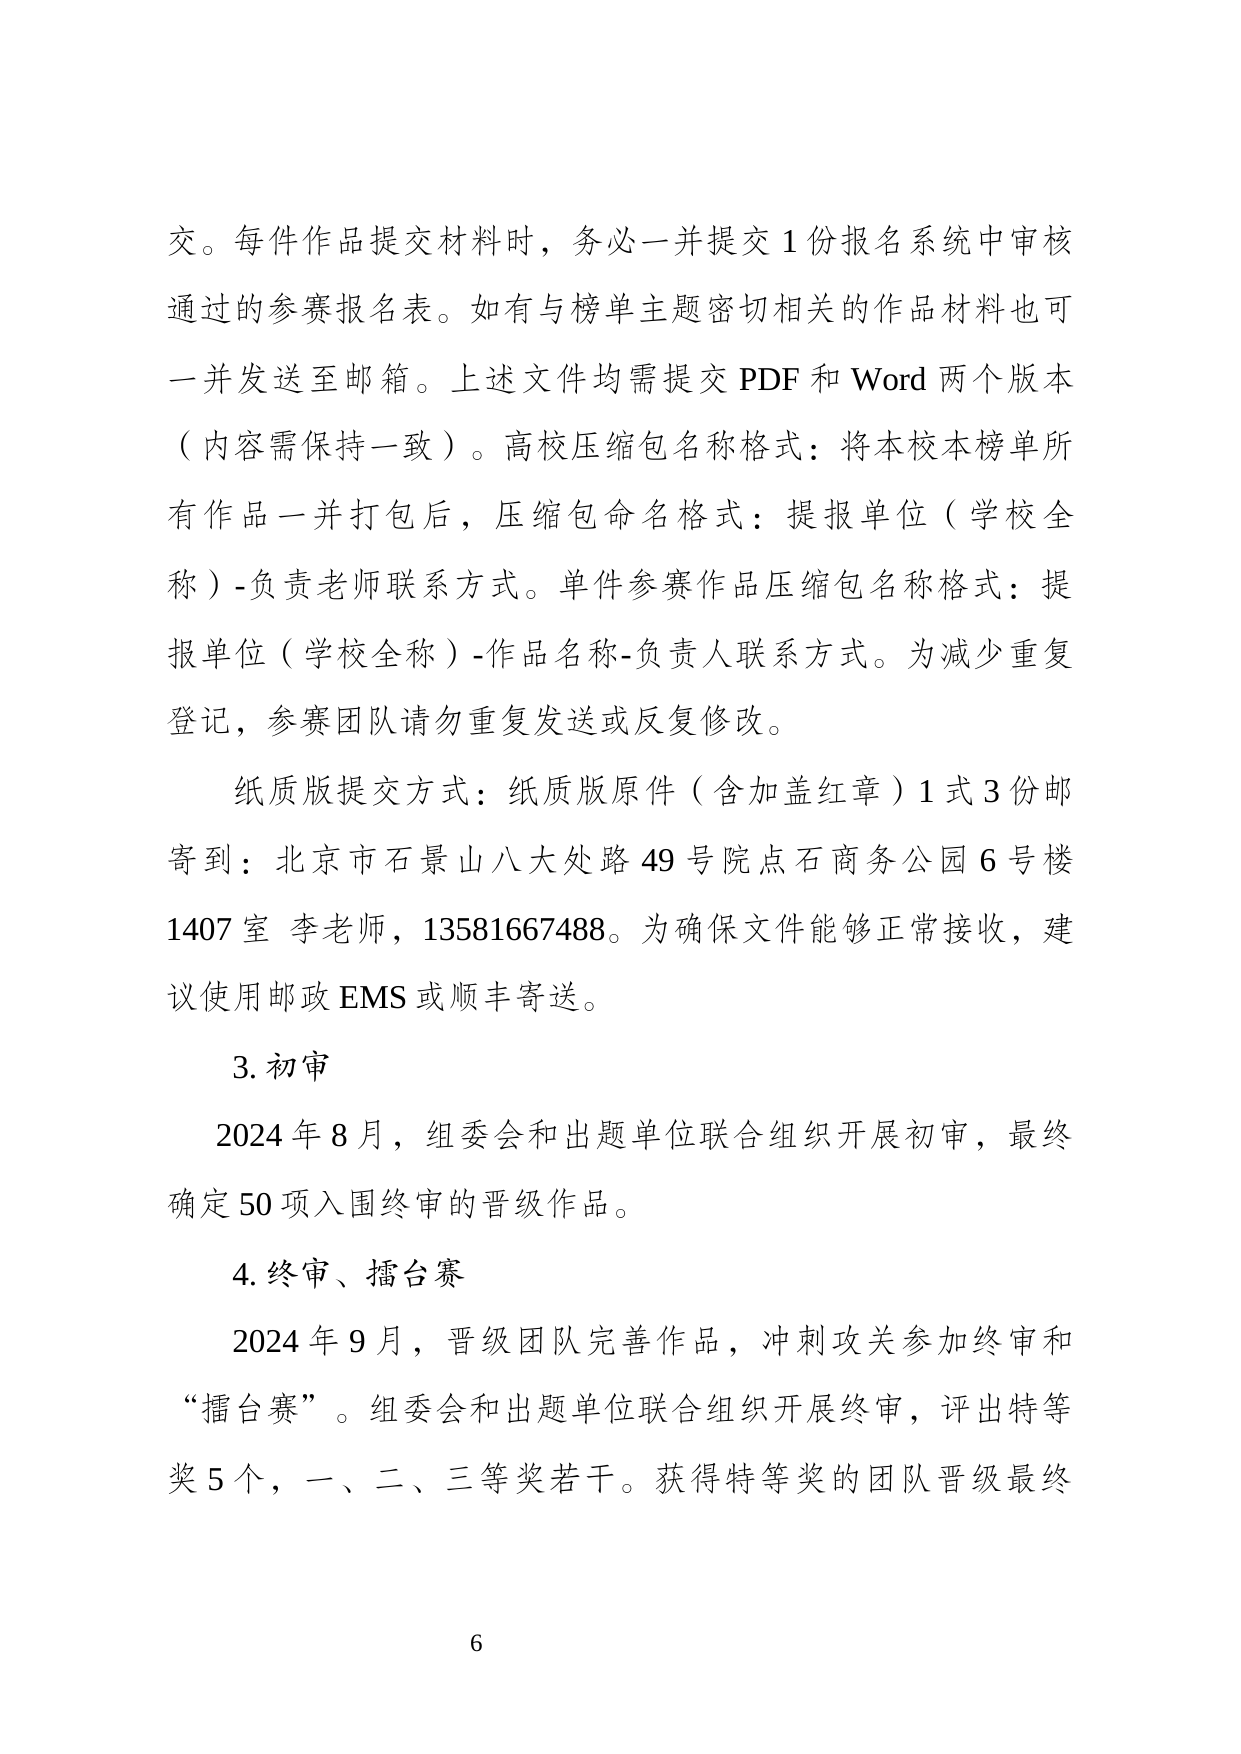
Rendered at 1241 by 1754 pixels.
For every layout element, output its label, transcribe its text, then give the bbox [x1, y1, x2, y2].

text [165, 207, 1075, 757]
text 2024年8月，组委会和出题单位联合组织开展初审，最终确定50项入围终审的晋级作品。 [165, 1100, 1075, 1238]
text 纸质版提交方式：纸质版原件（含加盖红章）1式3份邮寄到：北京市石景山八大处路49号院点石商务公园6号楼1407室 李老师，13581667488。为确保文件能够正常接收，建议使用邮政EMS或顺丰寄送。 [165, 757, 1075, 1032]
list 初审 [165, 1032, 1075, 1100]
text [165, 1307, 1075, 1513]
list 终审、擂台赛 [165, 1238, 1075, 1307]
